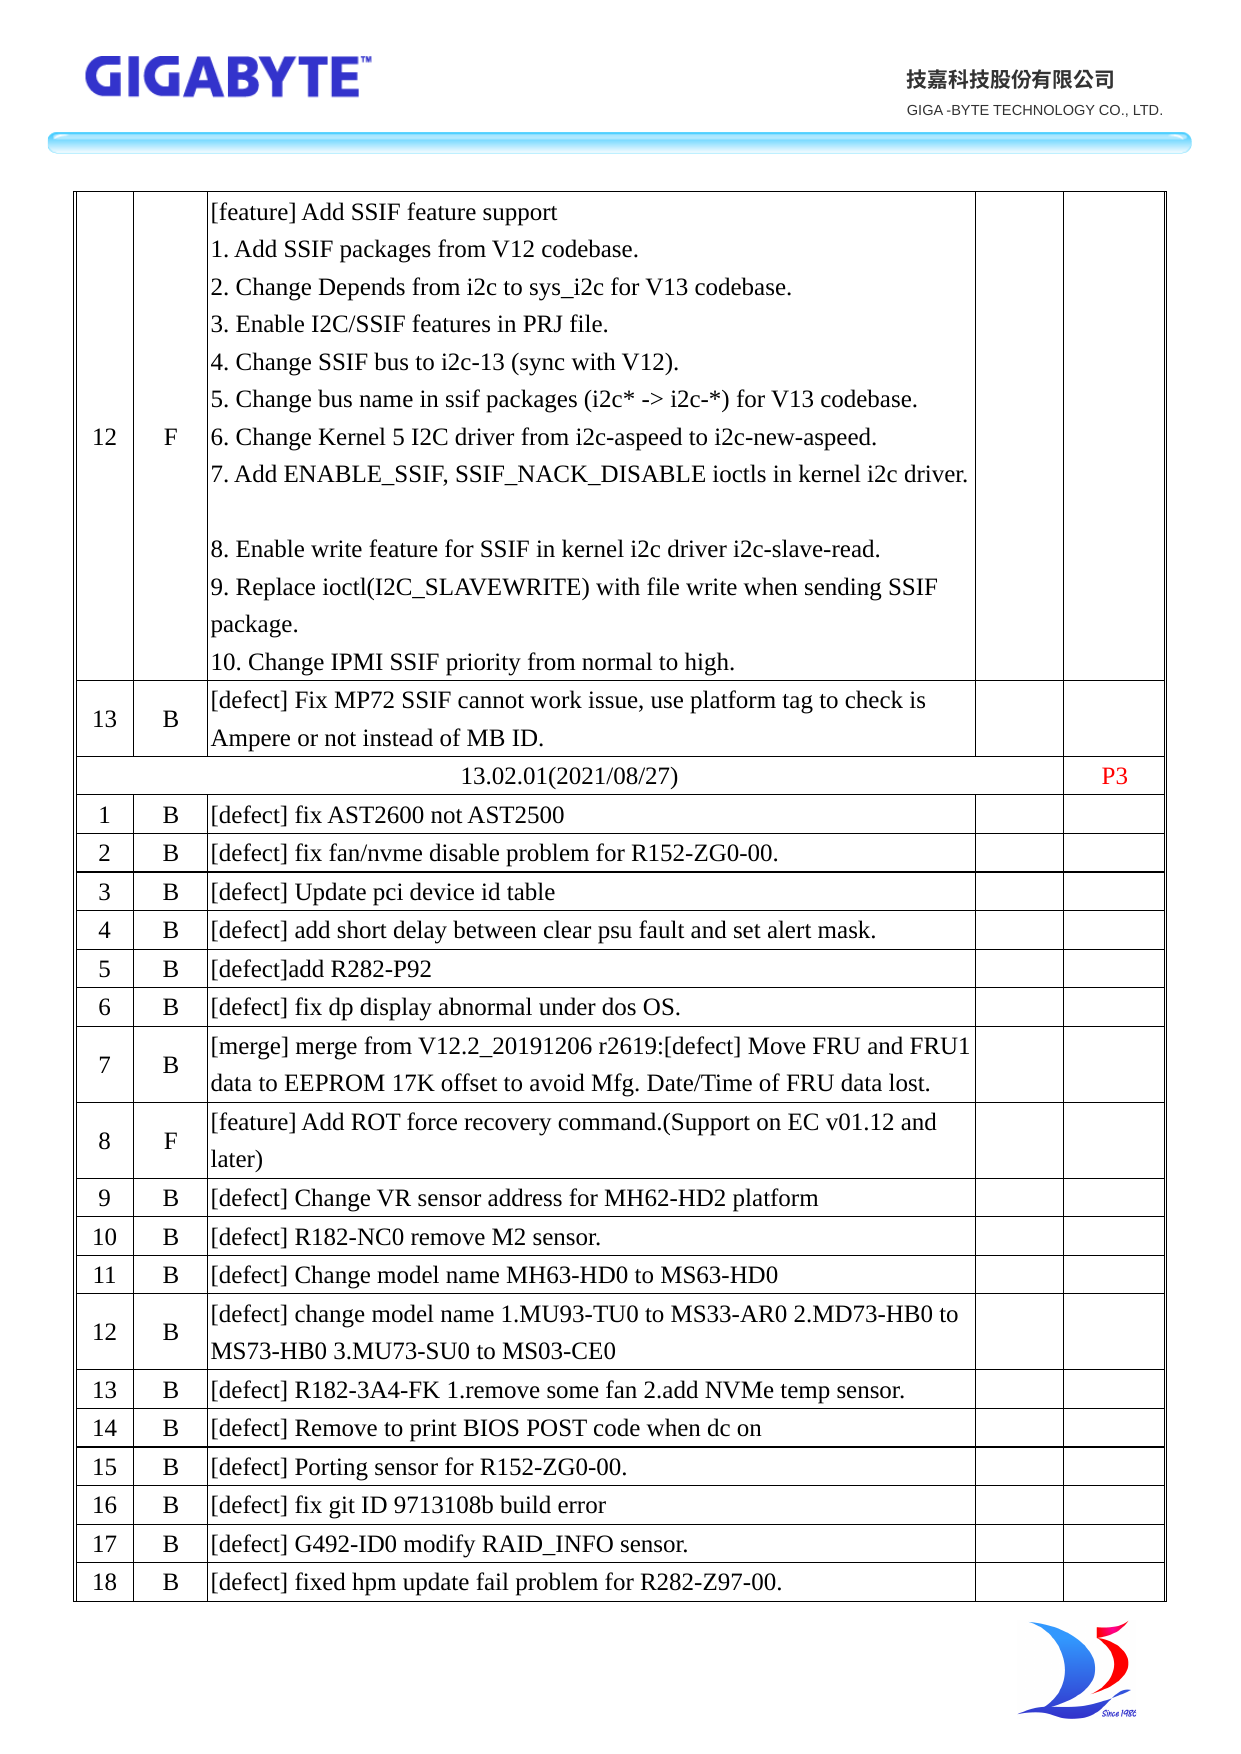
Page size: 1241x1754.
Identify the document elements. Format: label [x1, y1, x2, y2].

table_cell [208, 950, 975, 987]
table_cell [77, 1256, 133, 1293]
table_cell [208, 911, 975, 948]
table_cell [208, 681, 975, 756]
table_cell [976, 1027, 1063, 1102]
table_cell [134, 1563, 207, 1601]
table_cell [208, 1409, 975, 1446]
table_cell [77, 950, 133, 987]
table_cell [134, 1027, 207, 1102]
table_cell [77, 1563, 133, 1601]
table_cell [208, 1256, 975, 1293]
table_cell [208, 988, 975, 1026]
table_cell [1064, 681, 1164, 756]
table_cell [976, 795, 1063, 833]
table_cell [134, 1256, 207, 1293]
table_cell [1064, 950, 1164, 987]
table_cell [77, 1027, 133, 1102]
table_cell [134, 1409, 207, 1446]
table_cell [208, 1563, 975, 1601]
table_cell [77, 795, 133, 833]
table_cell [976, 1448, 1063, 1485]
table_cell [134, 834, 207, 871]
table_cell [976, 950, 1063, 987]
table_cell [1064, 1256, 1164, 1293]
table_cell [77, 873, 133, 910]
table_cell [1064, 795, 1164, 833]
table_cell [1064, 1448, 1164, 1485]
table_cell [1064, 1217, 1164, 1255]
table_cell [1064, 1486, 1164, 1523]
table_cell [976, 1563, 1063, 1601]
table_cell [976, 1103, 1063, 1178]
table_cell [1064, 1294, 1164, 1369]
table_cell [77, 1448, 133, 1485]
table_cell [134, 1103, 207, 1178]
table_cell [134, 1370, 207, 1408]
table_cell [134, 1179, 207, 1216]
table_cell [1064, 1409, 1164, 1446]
picture [47, 56, 1192, 154]
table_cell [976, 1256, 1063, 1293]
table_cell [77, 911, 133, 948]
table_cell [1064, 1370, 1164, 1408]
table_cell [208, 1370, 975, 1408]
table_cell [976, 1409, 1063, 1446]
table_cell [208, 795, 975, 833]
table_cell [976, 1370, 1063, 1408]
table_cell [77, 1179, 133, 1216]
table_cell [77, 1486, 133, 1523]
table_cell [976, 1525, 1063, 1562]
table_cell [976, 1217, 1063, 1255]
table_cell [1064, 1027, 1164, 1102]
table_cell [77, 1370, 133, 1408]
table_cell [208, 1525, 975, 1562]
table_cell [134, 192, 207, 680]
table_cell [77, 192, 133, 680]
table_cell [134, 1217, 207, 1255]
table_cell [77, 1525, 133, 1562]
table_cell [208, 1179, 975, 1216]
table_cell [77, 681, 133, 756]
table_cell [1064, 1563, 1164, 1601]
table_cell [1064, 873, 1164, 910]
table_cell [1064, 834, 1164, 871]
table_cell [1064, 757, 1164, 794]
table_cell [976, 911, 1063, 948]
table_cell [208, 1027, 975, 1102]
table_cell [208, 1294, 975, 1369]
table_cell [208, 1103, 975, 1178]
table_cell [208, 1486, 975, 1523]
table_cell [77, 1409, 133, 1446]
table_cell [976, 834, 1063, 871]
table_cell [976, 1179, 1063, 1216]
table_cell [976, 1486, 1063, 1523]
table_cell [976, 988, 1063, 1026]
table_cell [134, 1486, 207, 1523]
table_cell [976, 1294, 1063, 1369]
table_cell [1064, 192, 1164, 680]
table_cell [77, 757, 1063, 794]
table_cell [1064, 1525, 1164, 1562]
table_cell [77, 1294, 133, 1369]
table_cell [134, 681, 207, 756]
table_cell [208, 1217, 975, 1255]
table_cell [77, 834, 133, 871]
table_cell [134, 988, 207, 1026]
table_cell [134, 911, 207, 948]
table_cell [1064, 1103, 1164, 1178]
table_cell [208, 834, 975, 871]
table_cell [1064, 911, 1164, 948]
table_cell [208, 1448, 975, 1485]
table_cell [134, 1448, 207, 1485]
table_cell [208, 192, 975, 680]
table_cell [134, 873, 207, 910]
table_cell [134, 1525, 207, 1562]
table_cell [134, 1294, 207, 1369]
picture [1017, 1620, 1137, 1719]
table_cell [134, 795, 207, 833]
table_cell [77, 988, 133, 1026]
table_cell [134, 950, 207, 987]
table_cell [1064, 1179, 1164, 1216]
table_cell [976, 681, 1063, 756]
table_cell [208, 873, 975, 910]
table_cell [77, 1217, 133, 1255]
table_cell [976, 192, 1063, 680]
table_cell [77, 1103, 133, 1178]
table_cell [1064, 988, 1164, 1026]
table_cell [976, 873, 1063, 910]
